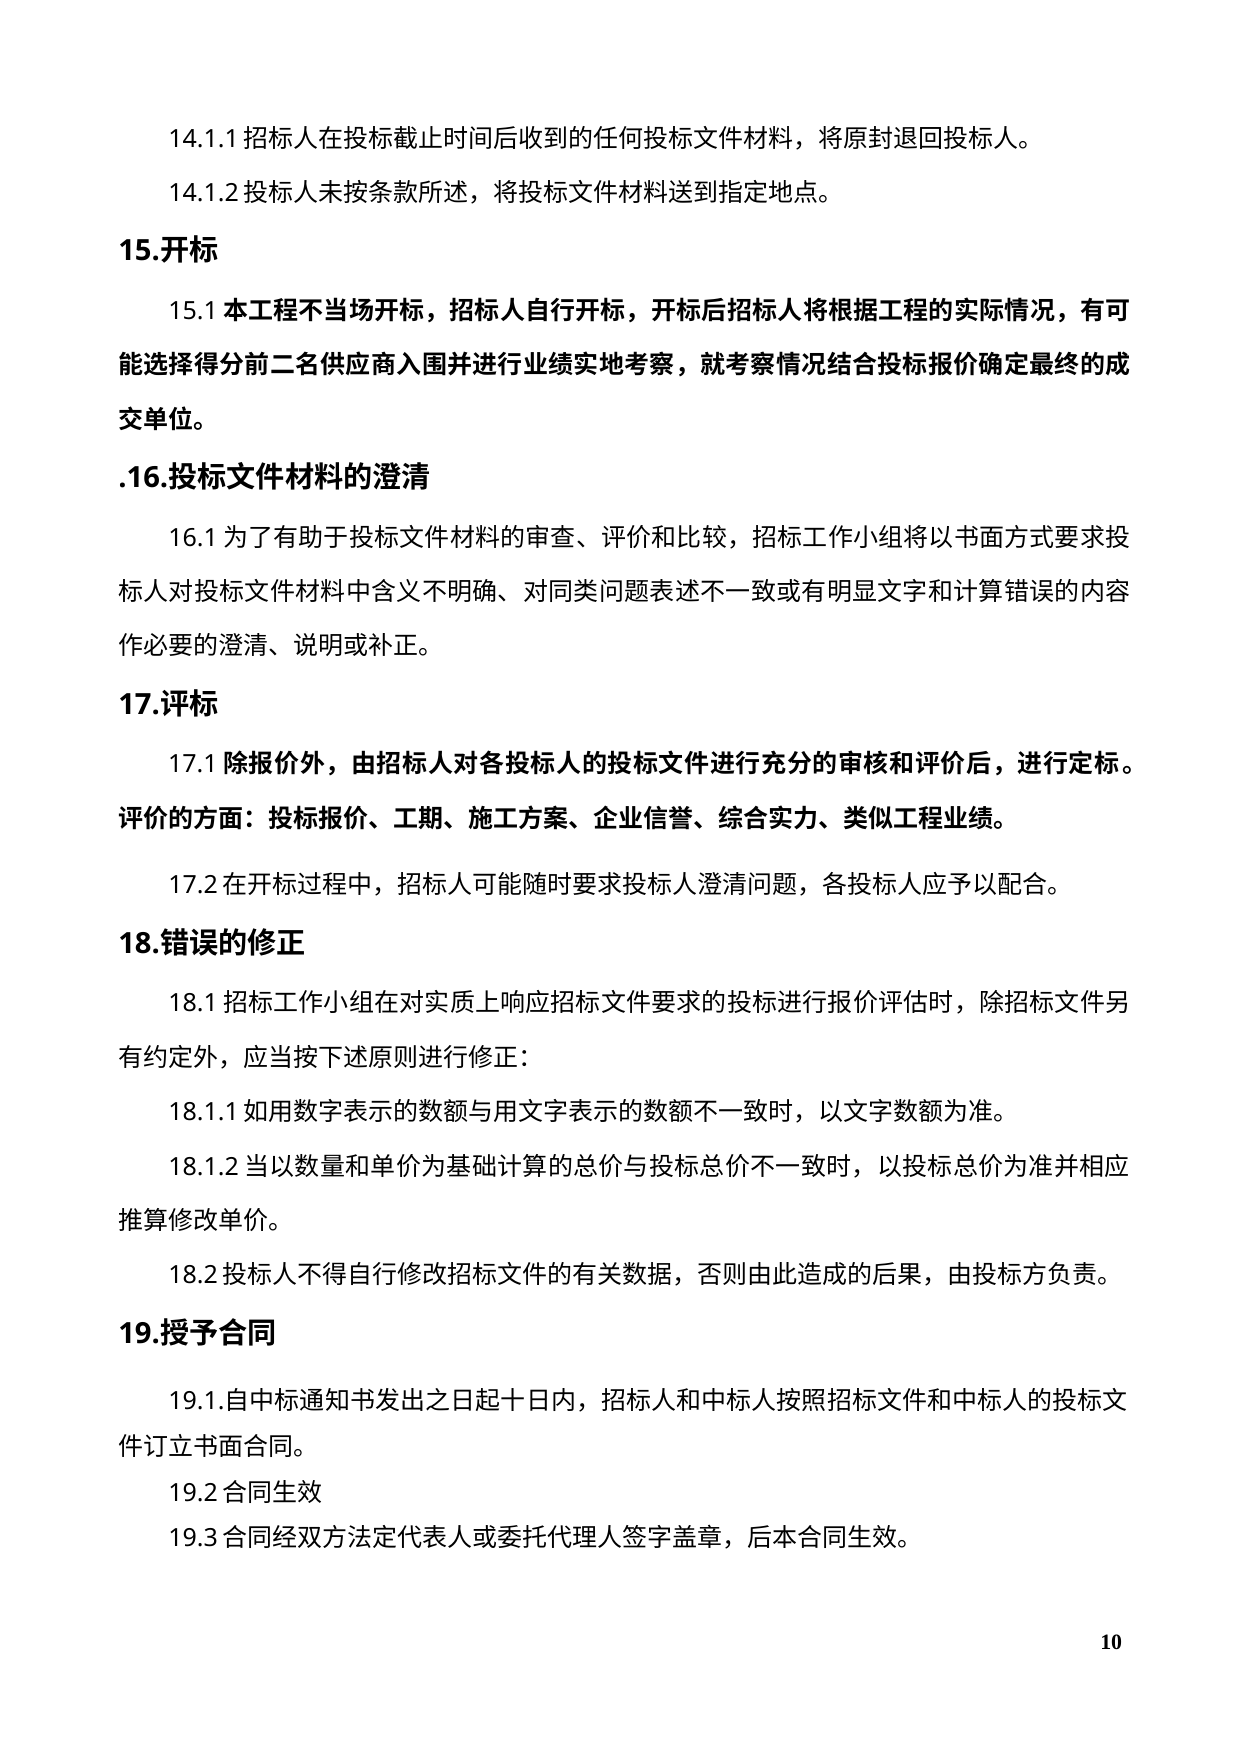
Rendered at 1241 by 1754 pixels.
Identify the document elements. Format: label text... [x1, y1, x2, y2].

text 18.错误的修正 [118, 919, 1130, 962]
text 15.1本工程不当场开标，招标人自行开标，开标后招标人将根据工程的实际情况，有可能选择得分前二名供应商入围并进行业绩实地考察，就考察情况结合投标报价确定最终的成交单位。 [118, 290, 1131, 435]
text 14.1.2投标人未按条款所述，将投标文件材料送到指定地点。 [118, 172, 1131, 209]
text 17.1除报价外，由招标人对各投标人的投标文件进行充分的审核和评价后，进行定标。评价的方面：投标报价、工期、施工方案、企业信誉、综合实力、类似工程业绩。 [118, 744, 1122, 834]
text 14.1.1招标人在投标截止时间后收到的任何投标文件材料，将原封退回投标人。 [118, 118, 1131, 154]
text 19.授予合同 [118, 1309, 1130, 1352]
text 16.1为了有助于投标文件材料的审查、评价和比较，招标工作小组将以书面方式要求投标人对投标文件材料中含义不明确、对同类问题表述不一致或有明显文字和计算错误的内容作必要的澄清、说明或补正。 [118, 517, 1131, 662]
text 18.2投标人不得自行修改招标文件的有关数据，否则由此造成的后果，由投标方负责。 [118, 1255, 1131, 1291]
text 17.评标 [118, 680, 1130, 723]
text 15.开标 [118, 227, 1130, 269]
text 19.3合同经双方法定代表人或委托代理人签字盖章，后本合同生效。 [118, 1510, 1131, 1556]
text 19.1.自中标通知书发出之日起十日内，招标人和中标人按照招标文件和中标人的投标文件订立书面合同。 [118, 1373, 1131, 1464]
text 18.1.1如用数字表示的数额与用文字表示的数额不一致时，以文字数额为准。 [118, 1092, 1131, 1128]
text 17.2在开标过程中，招标人可能随时要求投标人澄清问题，各投标人应予以配合。 [118, 865, 1131, 901]
text 19.2合同生效 [118, 1464, 1131, 1510]
text 18.1.2当以数量和单价为基础计算的总价与投标总价不一致时，以投标总价为准并相应推算修改单价。 [118, 1146, 1131, 1237]
text 18.1招标工作小组在对实质上响应招标文件要求的投标进行报价评估时，除招标文件另有约定外，应当按下述原则进行修正： [118, 983, 1131, 1073]
text .16.投标文件材料的澄清 [118, 453, 1131, 496]
